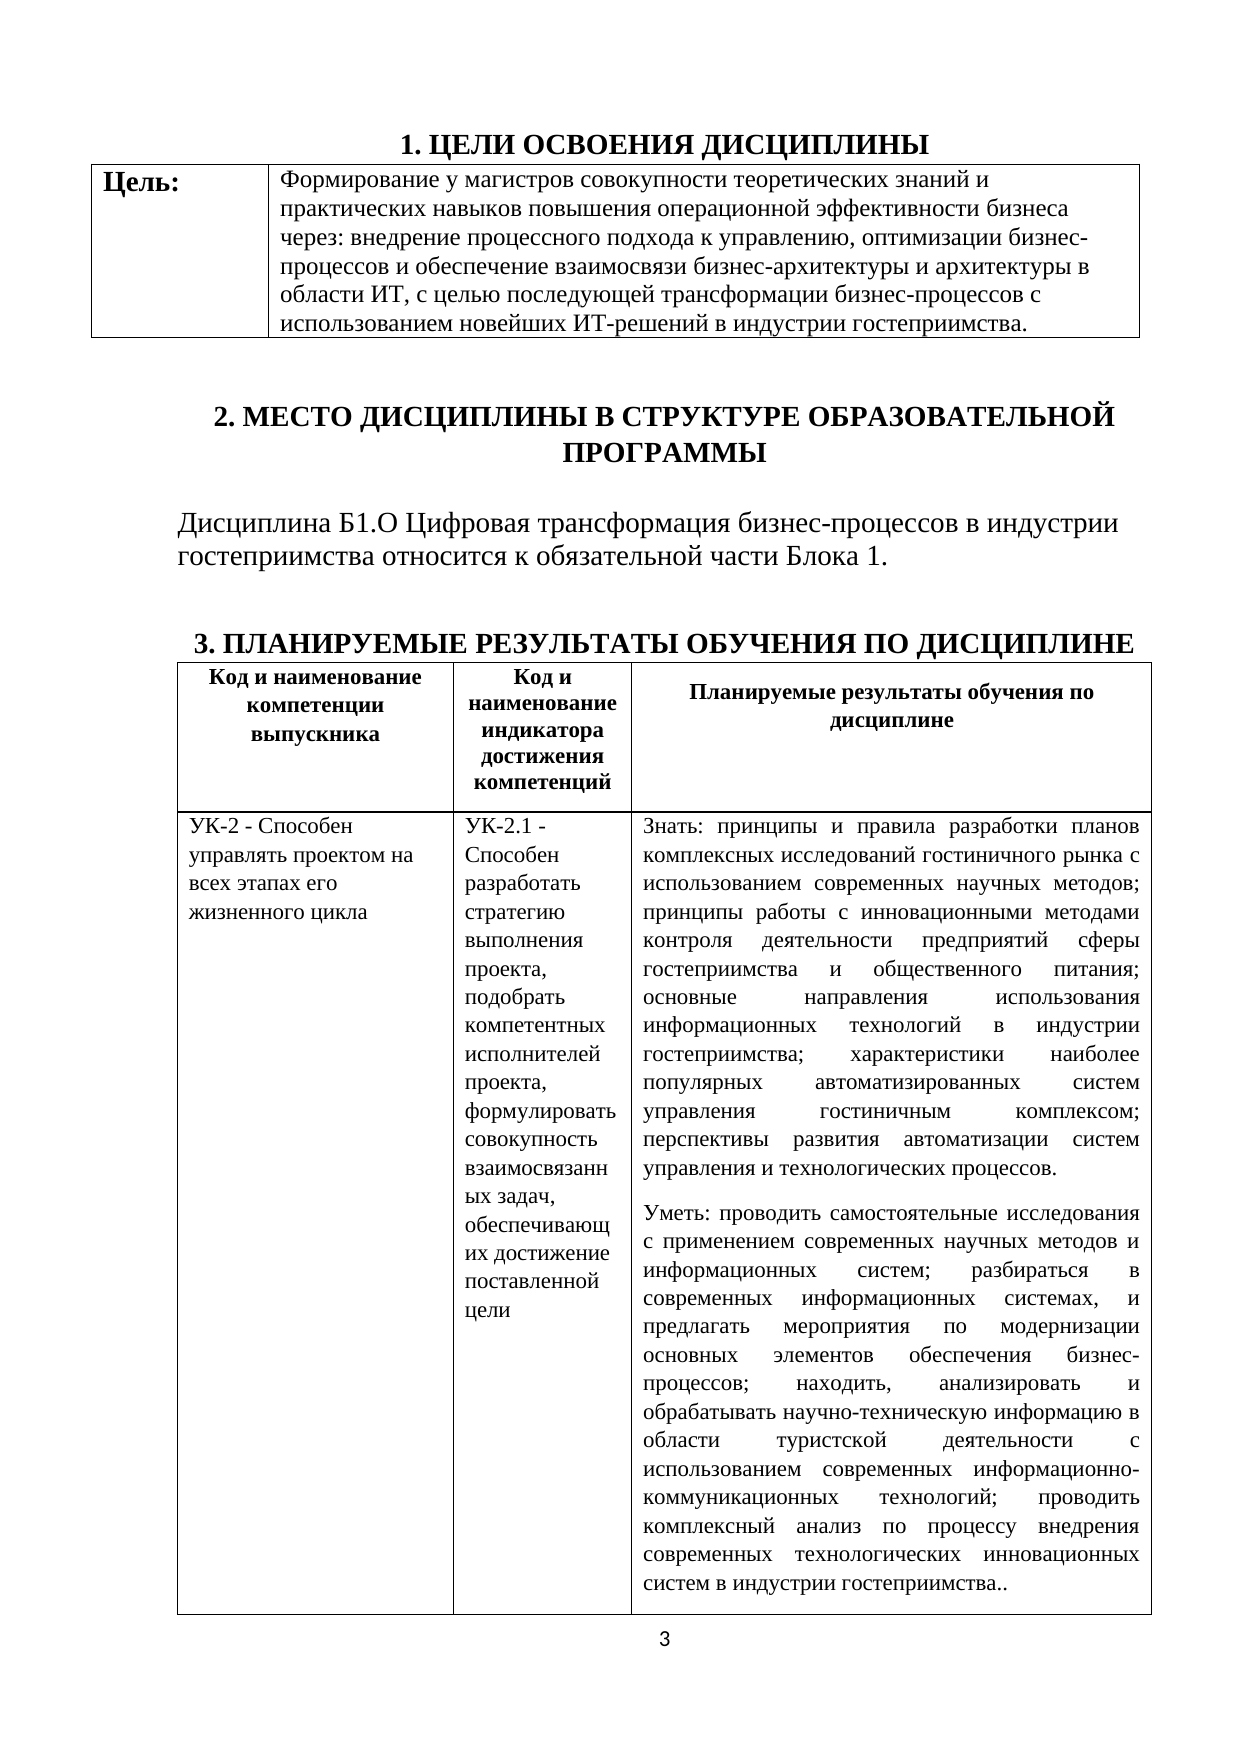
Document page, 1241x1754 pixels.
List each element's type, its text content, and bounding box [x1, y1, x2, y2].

table_header Планируемые результаты обучения по дисциплине [632, 663, 1151, 811]
table_header Формирование у магистров совокупности теоретических знаний и практических навыков повышения операционной эффективности бизнеса через: внедрение процессного подхода к управлению, оптимизации бизнес-процессов и обеспечение взаимосвязи бизнес-архитектуры и архитектуры в области ИТ, с целью последующей трансформации бизнес-процессов с использованием новейших ИТ-решений в индустрии гостеприимства. [269, 165, 1139, 337]
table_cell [178, 813, 453, 1614]
subtitle 2. МЕСТО ДИСЦИПЛИНЫ В СТРУКТУРЕ ОБРАЗОВАТЕЛЬНОЙ ПРОГРАММЫ [177, 399, 1152, 469]
subtitle 1. ЦЕЛИ ОСВОЕНИЯ ДИСЦИПЛИНЫ [177, 127, 1152, 161]
subtitle 3. ПЛАНИРУЕМЫЕ РЕЗУЛЬТАТЫ ОБУЧЕНИЯ ПО ДИСЦИПЛИНЕ [177, 626, 1152, 659]
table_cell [632, 813, 1151, 1614]
text Дисциплина Б1.О Цифровая трансформация бизнес-процессов в индустрии гостеприимства относится к обязательной части Блока 1. [177, 505, 1152, 572]
table_header Цель: [92, 165, 268, 337]
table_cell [454, 813, 631, 1614]
table_header Код и наименование компетенции выпускника [178, 663, 453, 811]
table_header Код и наименование индикатора достижения компетенций [454, 663, 631, 811]
